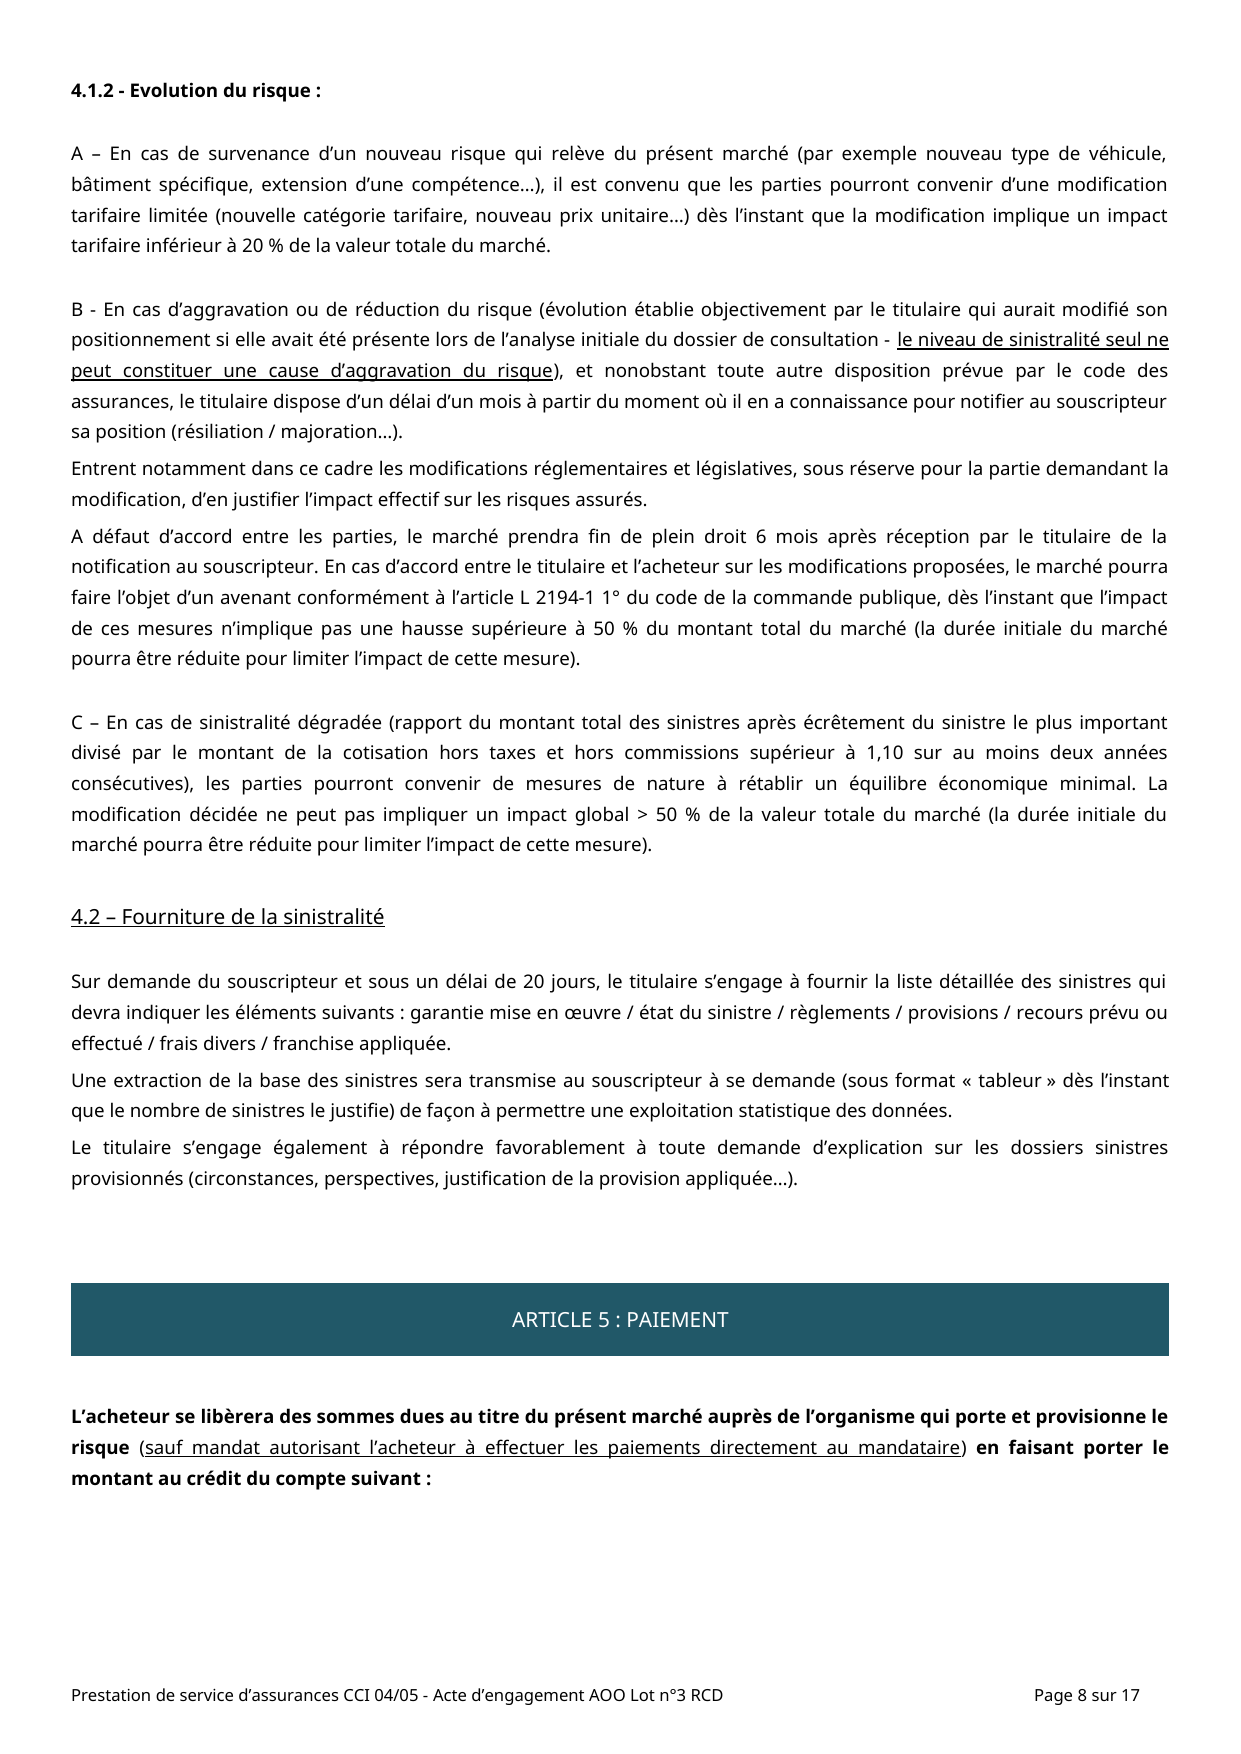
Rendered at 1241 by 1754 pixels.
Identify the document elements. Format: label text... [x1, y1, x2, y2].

text Sur demande du souscripteur et sous un délai de 20 jours, le titulaire s’engage à fournir la liste détaillée des sinistres qui devra indiquer les éléments suivants : garantie mise en œuvre / état du sinistre / règlements / provisions / recours prévu ou effectué / frais divers / franchise appliquée. [71, 969, 1169, 1056]
text Le titulaire s’engage également à répondre favorablement à toute demande d’explication sur les dossiers sinistres provisionnés (circonstances, perspectives, justification de la provision appliquée…). [71, 1134, 1169, 1191]
text B - En cas d’aggravation ou de réduction du risque (évolution établie objectivement par le titulaire qui aurait modifié son positionnement si elle avait été présente lors de l’analyse initiale du dossier de consultation - le niveau de sinistralité seul ne peut constituer une cause d’aggravation du risque), et nonobstant toute autre disposition prévue par le code des assurances, le titulaire dispose d’un délai d’un mois à partir du moment où il en a connaissance pour notifier au souscripteur sa position (résiliation / majoration…). [71, 296, 1169, 444]
text C – En cas de sinistralité dégradée (rapport du montant total des sinistres après écrêtement du sinistre le plus important divisé par le montant de la cotisation hors taxes et hors commissions supérieur à 1,10 sur au moins deux années consécutives), les parties pourront convenir de mesures de nature à rétablir un équilibre économique minimal. La modification décidée ne peut pas impliquer un impact global > 50 % de la valeur totale du marché (la durée initiale du marché pourra être réduite pour limiter l’impact de cette mesure). [71, 709, 1169, 857]
table_header ARTICLE 5 : PAIEMENT [71, 1283, 1169, 1356]
text Entrent notamment dans ce cadre les modifications réglementaires et législatives, sous réserve pour la partie demandant la modification, d’en justifier l’impact effectif sur les risques assurés. [71, 456, 1169, 512]
text 4.2 – Fourniture de la sinistralité [71, 902, 1169, 930]
text Une extraction de la base des sinistres sera transmise au souscripteur à se demande (sous format « tableur » dès l’instant que le nombre de sinistres le justifie) de façon à permettre une exploitation statistique des données. [71, 1067, 1169, 1123]
text A – En cas de survenance d’un nouveau risque qui relève du présent marché (par exemple nouveau type de véhicule, bâtiment spécifique, extension d’une compétence…), il est convenu que les parties pourront convenir d’une modification tarifaire limitée (nouvelle catégorie tarifaire, nouveau prix unitaire…) dès l’instant que la modification implique un impact tarifaire inférieur à 20 % de la valeur totale du marché. [71, 141, 1169, 258]
text 4.1.2 - Evolution du risque : [71, 77, 1169, 103]
text L’acheteur se libèrera des sommes dues au titre du présent marché auprès de l’organisme qui porte et provisionne le risque (sauf mandat autorisant l’acheteur à effectuer les paiements directement au mandataire) en faisant porter le montant au crédit du compte suivant : [71, 1403, 1169, 1490]
text A défaut d’accord entre les parties, le marché prendra fin de plein droit 6 mois après réception par le titulaire de la notification au souscripteur. En cas d’accord entre le titulaire et l’acheteur sur les modifications proposées, le marché pourra faire l’objet d’un avenant conformément à l’article L 2194-1 1° du code de la commande publique, dès l’instant que l’impact de ces mesures n’implique pas une hausse supérieure à 50 % du montant total du marché (la durée initiale du marché pourra être réduite pour limiter l’impact de cette mesure). [71, 523, 1169, 671]
